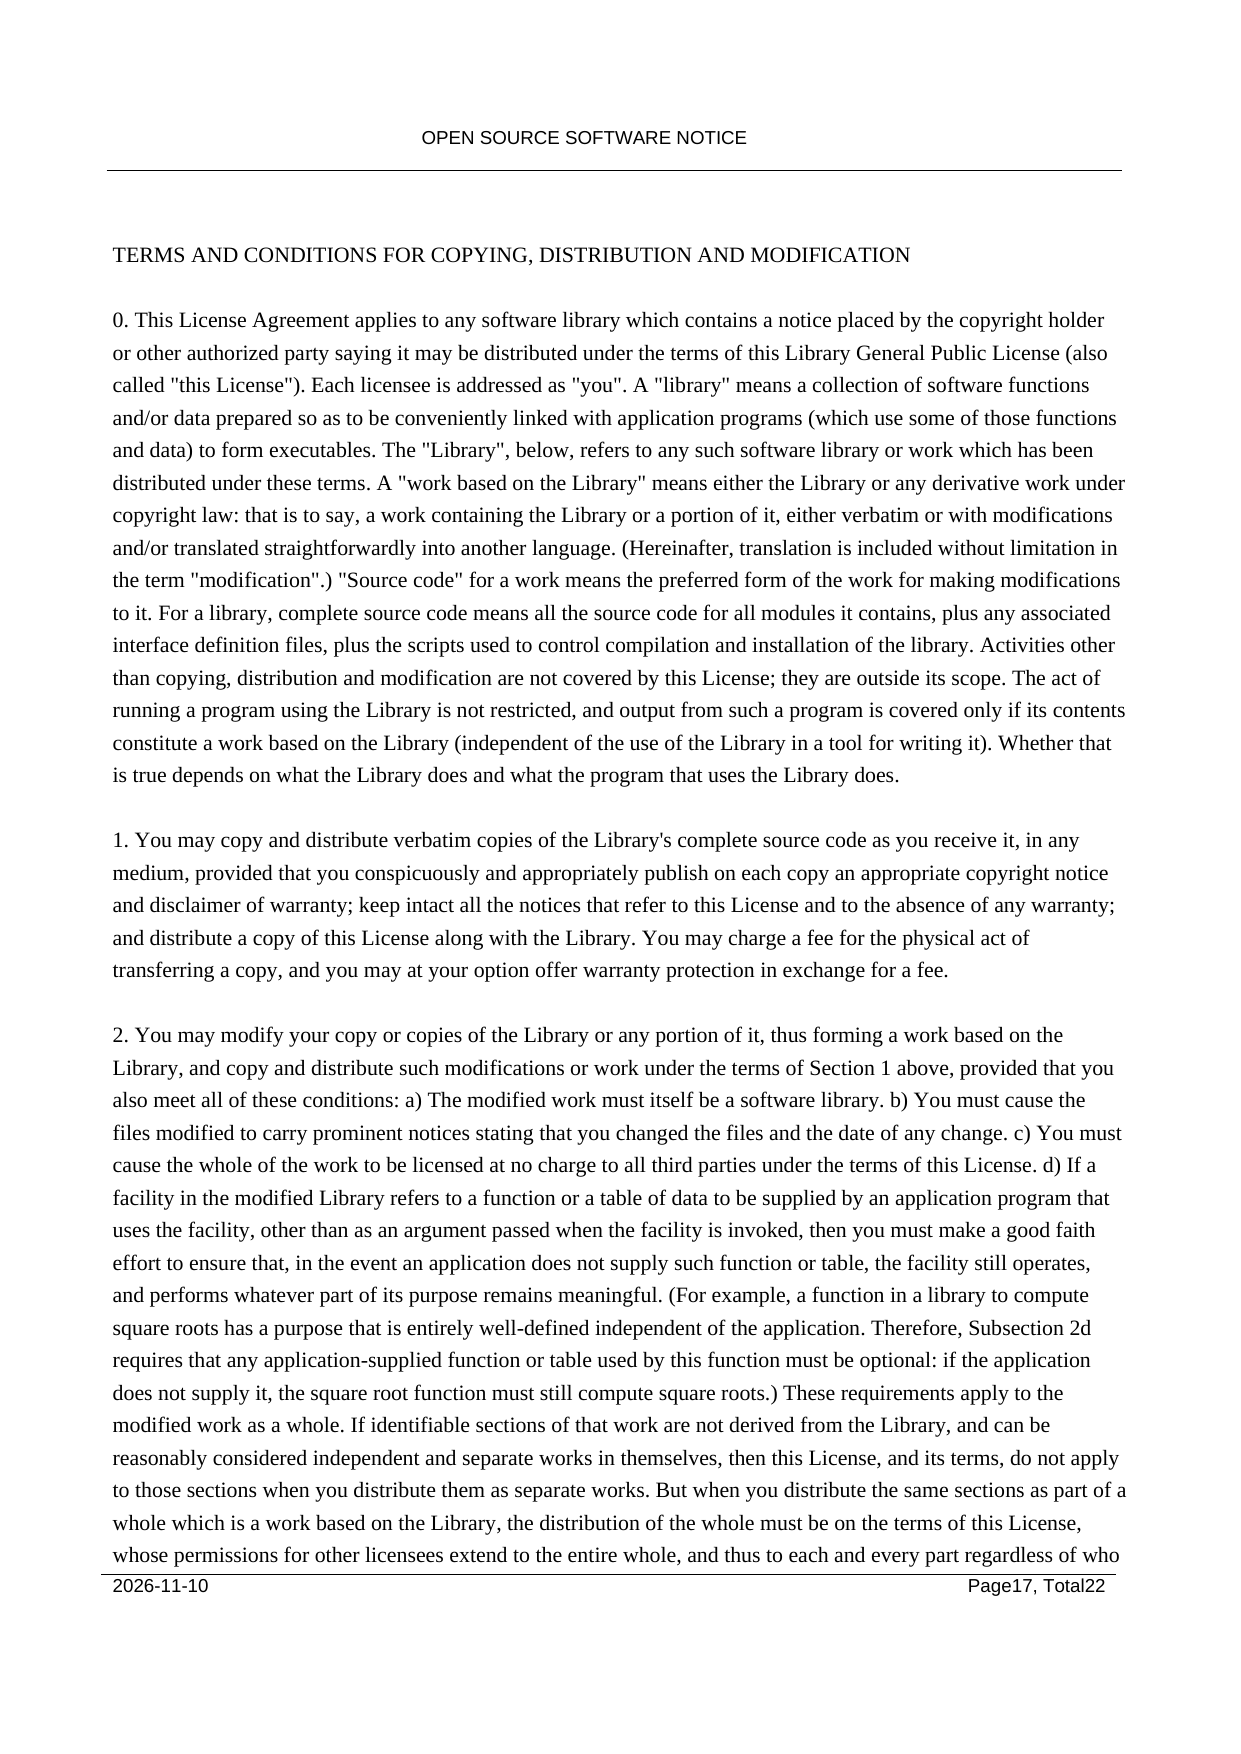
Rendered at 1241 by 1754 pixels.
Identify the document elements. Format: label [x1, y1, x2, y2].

text [112, 206, 1128, 1571]
